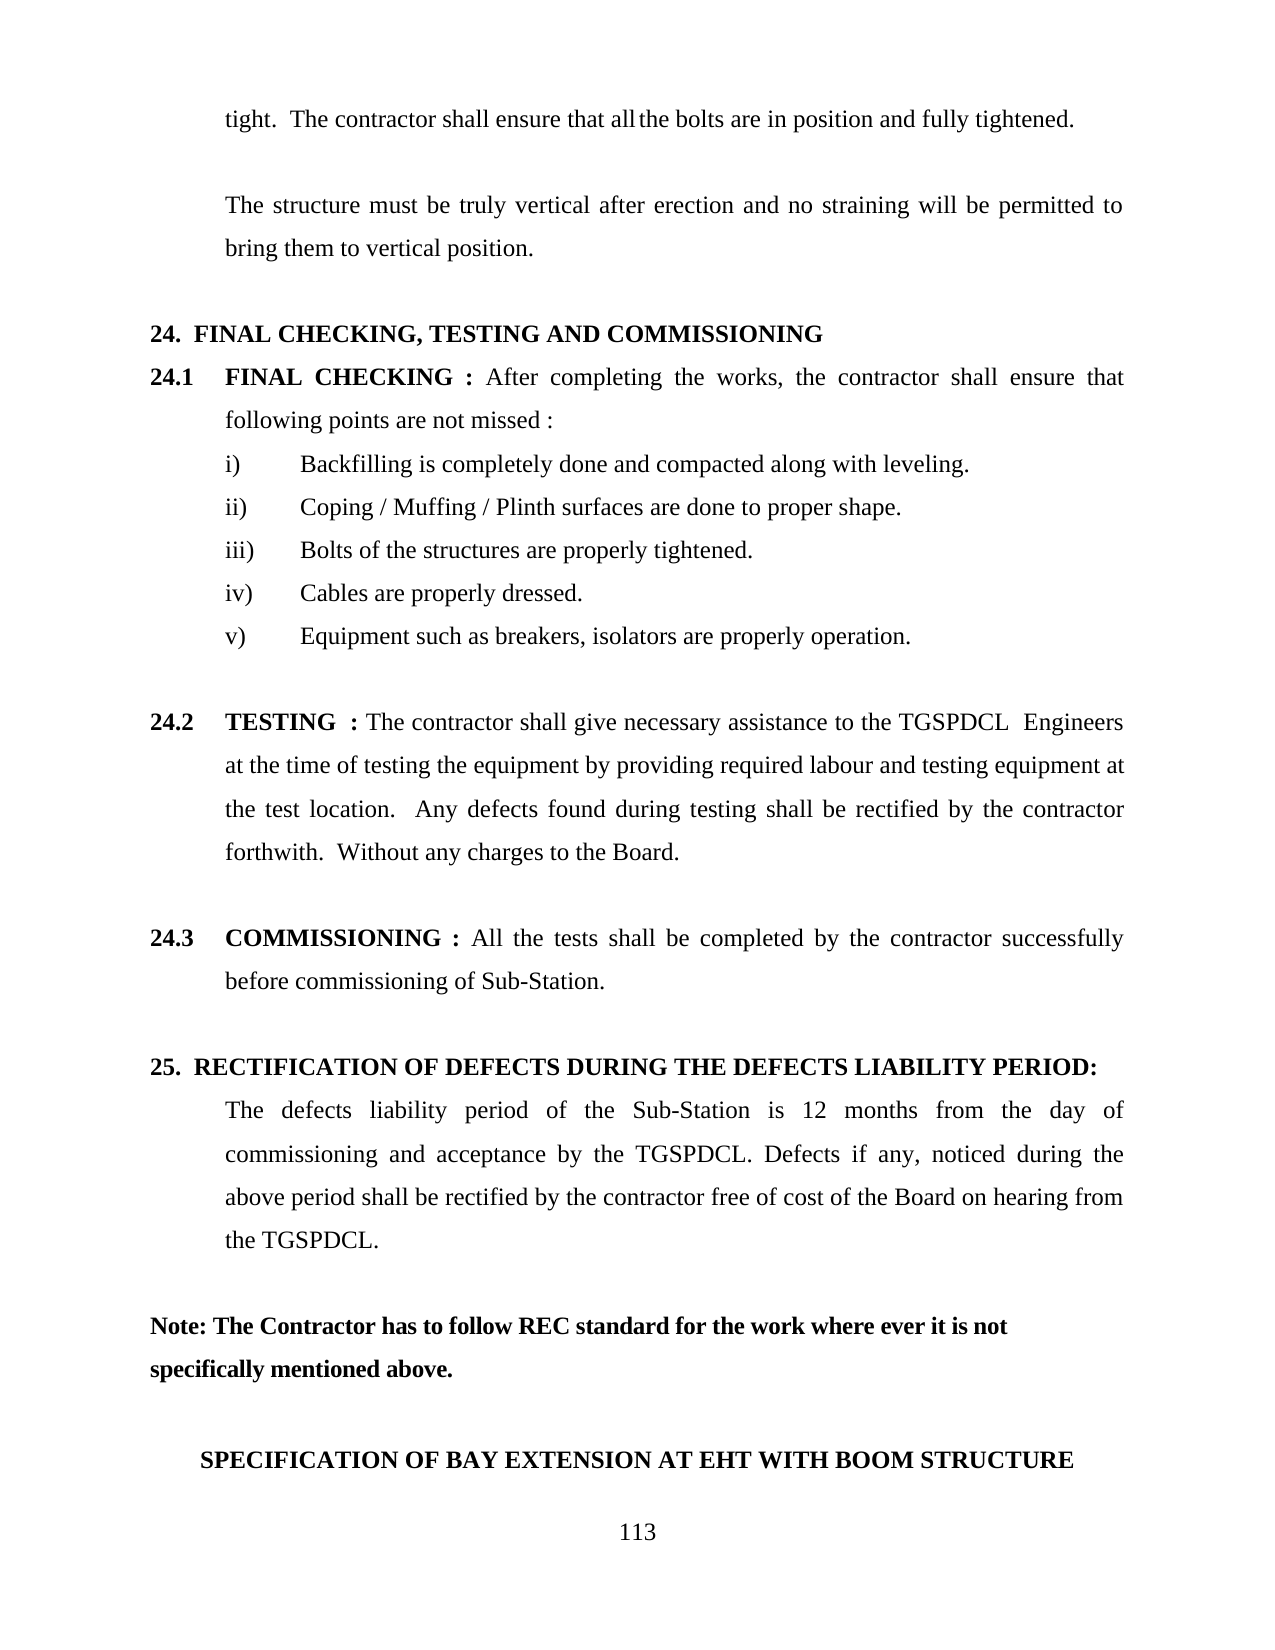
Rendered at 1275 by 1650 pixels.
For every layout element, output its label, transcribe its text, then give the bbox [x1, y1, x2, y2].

text 24.2 TESTING : The contractor shall give necessary assistance to the TGSPDCL Engineers at the time of testing the equipment by providing required labour and testing equipment at the test location. Any defects found during testing shall be rectified by the contractor forthwith. Without any charges to the Board. [150, 707, 1125, 866]
text Note: The Contractor has to follow REC standard for the work where ever it is not specifically mentioned above. [150, 1311, 1125, 1383]
text 24.1 FINAL CHECKING : After completing the works, the contractor shall ensure that following points are not missed : [150, 362, 1125, 434]
text SPECIFICATION OF BAY EXTENSION AT EHT WITH BOOM STRUCTURE [150, 1446, 1125, 1474]
text 24.3 COMMISSIONING : All the tests shall be completed by the contractor successfully before commissioning of Sub-Station. [150, 923, 1125, 995]
text The defects liability period of the Sub-Station is 12 months from the day of commissioning and acceptance by the TGSPDCL. Defects if any, noticed during the above period shall be rectified by the contractor free of cost of the Board on hearing from the TGSPDCL. [225, 1096, 1125, 1254]
text The structure must be truly vertical after erection and no straining will be permitted to bring them to vertical position. [150, 190, 1125, 262]
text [150, 104, 1125, 132]
list Coping / Muffing / Plinth surfaces are done to proper shape. [225, 492, 1125, 521]
list Backfilling is completely done and compacted along with leveling. [225, 449, 1125, 477]
list Bolts of the structures are properly tightened. [225, 535, 1125, 564]
list Cables are properly dressed. [225, 578, 1125, 607]
text 24. FINAL CHECKING, TESTING AND COMMISSIONING [150, 319, 1125, 348]
text 25. RECTIFICATION OF DEFECTS DURING THE DEFECTS LIABILITY PERIOD: [150, 1052, 1125, 1081]
list Equipment such as breakers, isolators are properly operation. [225, 621, 1125, 650]
